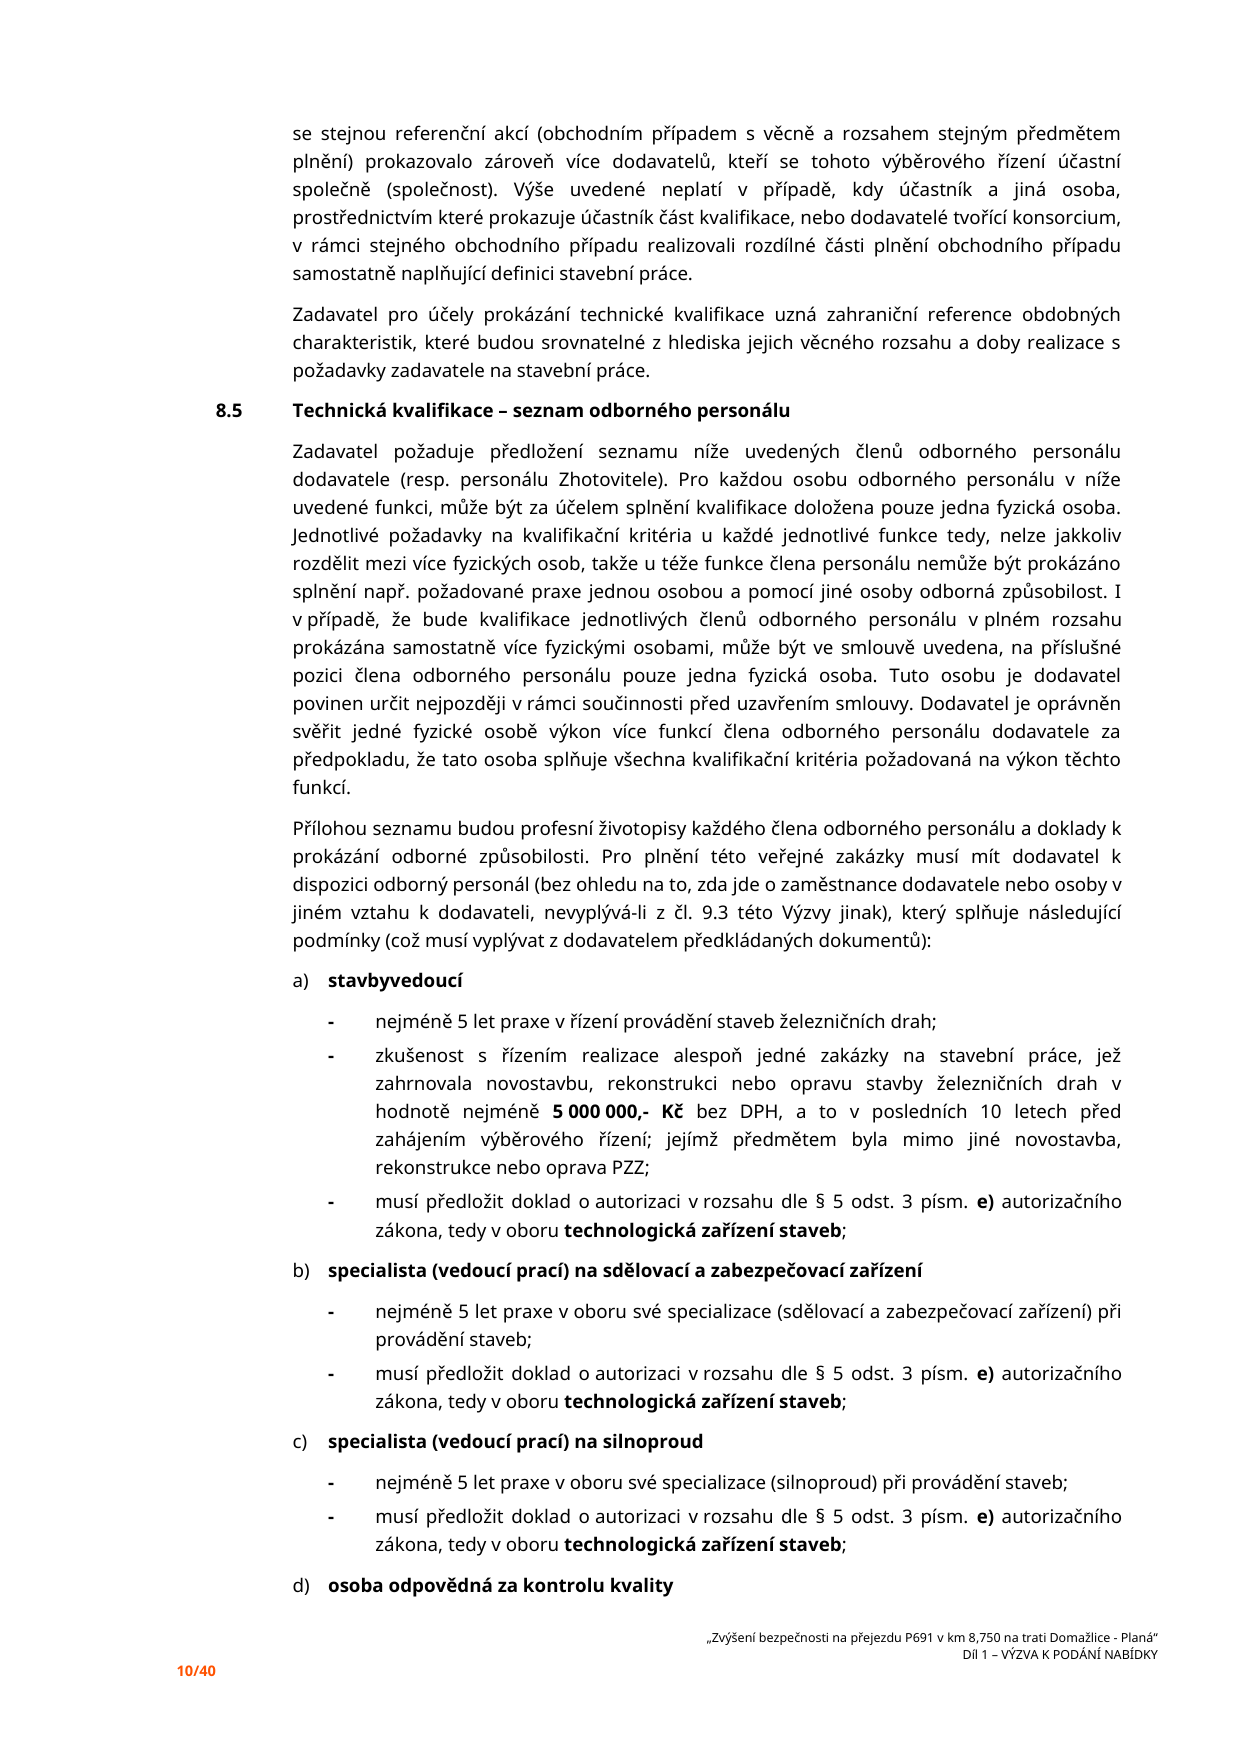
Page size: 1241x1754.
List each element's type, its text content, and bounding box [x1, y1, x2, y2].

text Zadavatel pro účely prokázání technické kvalifikace uzná zahraniční reference obdobných charakteristik, které budou srovnatelné z hlediska jejich věcného rozsahu a doby realizace s požadavky zadavatele na stavební práce. [292, 301, 1122, 383]
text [292, 121, 1122, 286]
text zkušenost s řízením realizace alespoň jedné zakázky na stavební práce, jež zahrnovala novostavbu, rekonstrukci nebo opravu stavby železničních drah v hodnotě nejméně 5 000 000,- Kč bez DPH, a to v posledních 10 letech před zahájením výběrového řízení; jejímž předmětem byla mimo jiné novostavba, rekonstrukce nebo oprava PZZ; [328, 1042, 1122, 1180]
text musí předložit doklad o autorizaci v rozsahu dle § 5 odst. 3 písm. e) autorizačního zákona, tedy v oboru technologická zařízení staveb; [328, 1360, 1122, 1414]
text nejméně 5 let praxe v řízení provádění staveb železničních drah; [328, 1008, 1122, 1034]
text Přílohou seznamu budou profesní životopisy každého člena odborného personálu a doklady k prokázání odborné způsobilosti. Pro plnění této veřejné zakázky musí mít dodavatel k dispozici odborný personál (bez ohledu na to, zda jde o zaměstnance dodavatele nebo osoby v jiném vztahu k dodavateli, nevyplývá-li z čl. 9.3 této Výzvy jinak), který splňuje následující podmínky (což musí vyplývat z dodavatelem předkládaných dokumentů): [292, 815, 1122, 953]
text nejméně 5 let praxe v oboru své specializace (silnoproud) při provádění staveb; [328, 1469, 1122, 1495]
text Zadavatel požaduje předložení seznamu níže uvedených členů odborného personálu dodavatele (resp. personálu Zhotovitele). Pro každou osobu odborného personálu v níže uvedené funkci, může být za účelem splnění kvalifikace doložena pouze jedna fyzická osoba. Jednotlivé požadavky na kvalifikační kritéria u každé jednotlivé funkce tedy, nelze jakkoliv rozdělit mezi více fyzických osob, takže u téže funkce člena personálu nemůže být prokázáno splnění např. požadované praxe jednou osobou a pomocí jiné osoby odborná způsobilost. I v případě, že bude kvalifikace jednotlivých členů odborného personálu v plném rozsahu prokázána samostatně více fyzickými osobami, může být ve smlouvě uvedena, na příslušné pozici člena odborného personálu pouze jedna fyzická osoba. Tuto osobu je dodavatel povinen určit nejpozději v rámci součinnosti před uzavřením smlouvy. Dodavatel je oprávněn svěřit jedné fyzické osobě výkon více funkcí člena odborného personálu dodavatele za předpokladu, že tato osoba splňuje všechna kvalifikační kritéria požadovaná na výkon těchto funkcí. [292, 438, 1122, 800]
text Technická kvalifikace – seznam odborného personálu [216, 398, 1122, 423]
list stavbyvedoucí [292, 968, 1122, 993]
text musí předložit doklad o autorizaci v rozsahu dle § 5 odst. 3 písm. e) autorizačního zákona, tedy v oboru technologická zařízení staveb; [328, 1503, 1122, 1557]
text musí předložit doklad o autorizaci v rozsahu dle § 5 odst. 3 písm. e) autorizačního zákona, tedy v oboru technologická zařízení staveb; [328, 1189, 1122, 1242]
text specialista (vedoucí prací) na silnoproud [292, 1429, 1122, 1454]
text nejméně 5 let praxe v oboru své specializace (sdělovací a zabezpečovací zařízení) při provádění staveb; [328, 1298, 1122, 1351]
text specialista (vedoucí prací) na sdělovací a zabezpečovací zařízení [292, 1257, 1122, 1283]
text osoba odpovědná za kontrolu kvality [292, 1572, 1122, 1598]
